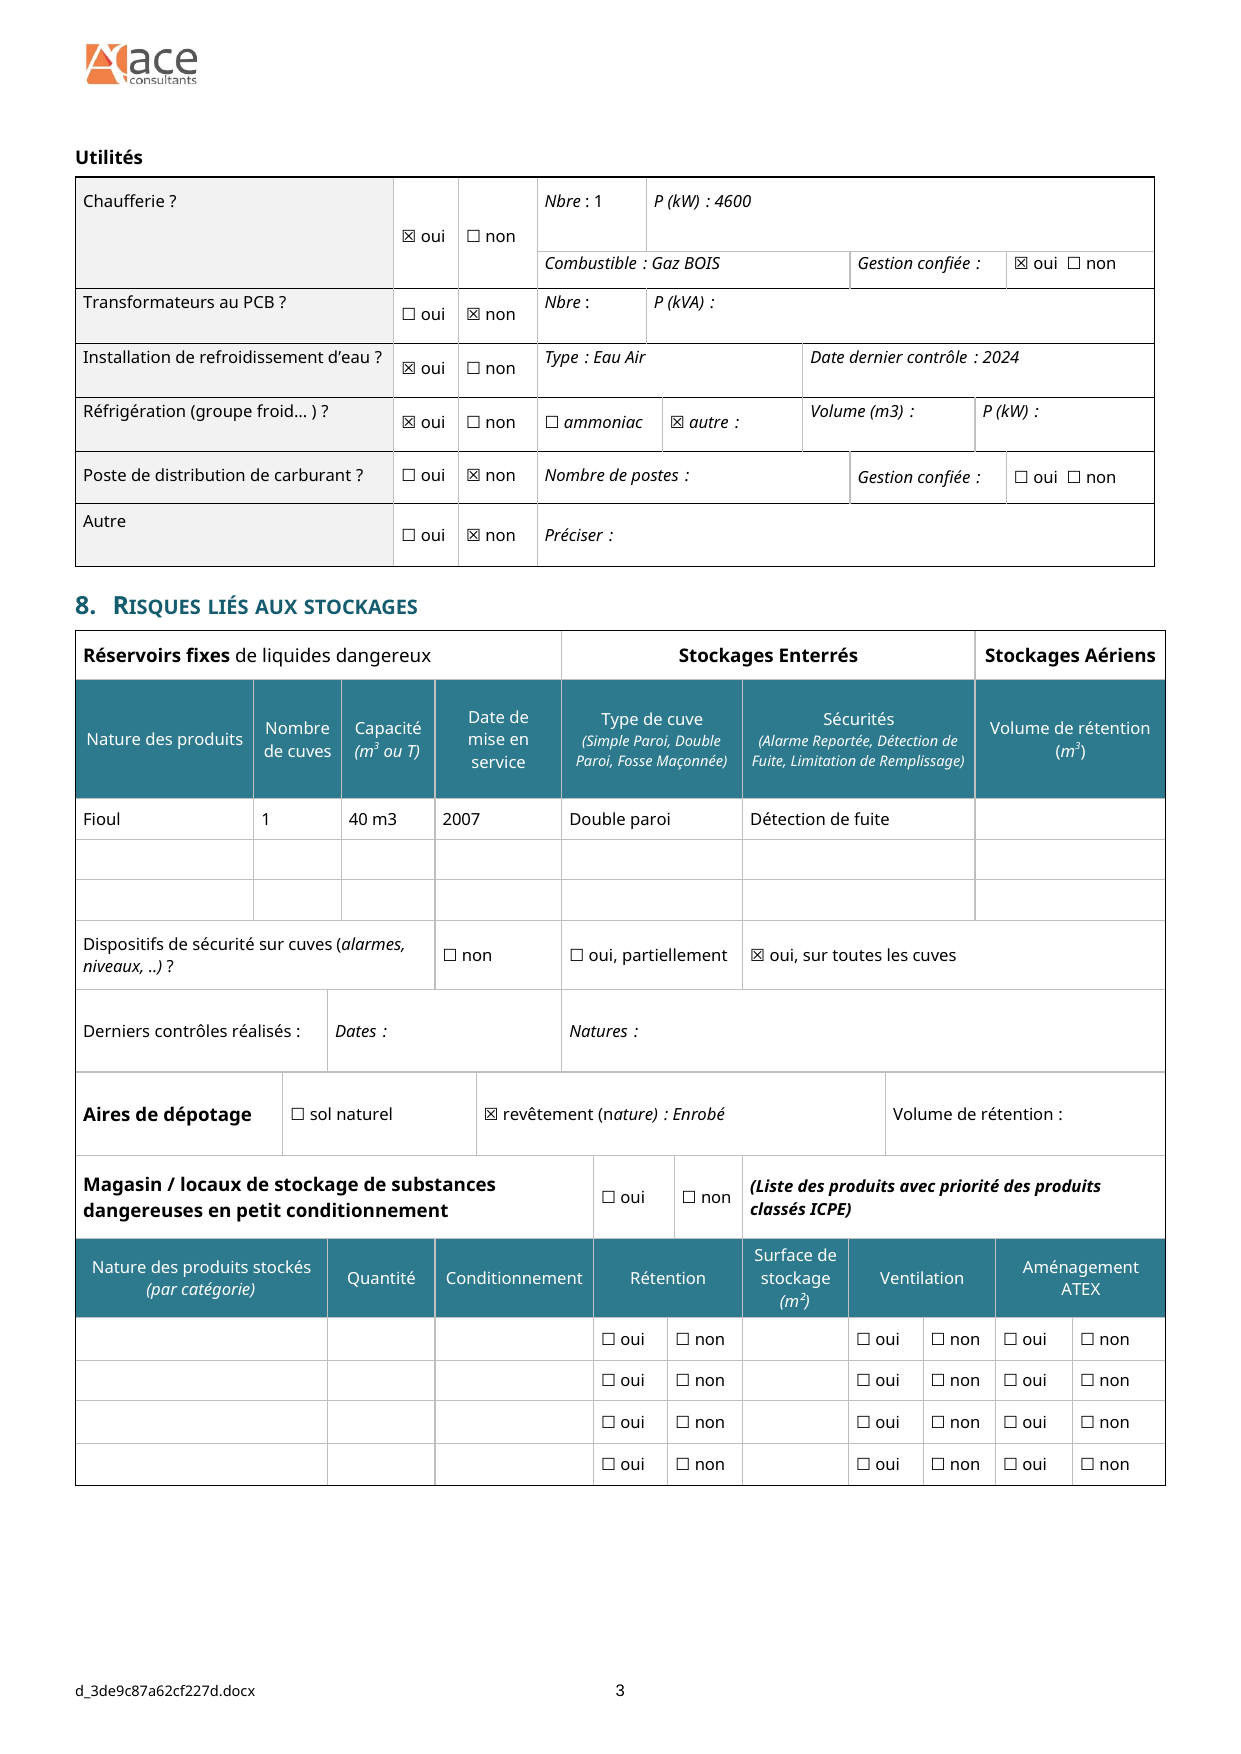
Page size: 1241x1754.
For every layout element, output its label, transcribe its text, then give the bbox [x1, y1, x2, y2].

table_cell oui [849, 1318, 923, 1359]
picture [84, 42, 198, 86]
table_cell Natures : [562, 990, 1165, 1071]
table_cell Sécurités (Alarme Reportée, Détection de Fuite, Limitation de Remplissage) [743, 680, 974, 798]
table_cell [743, 1361, 848, 1400]
table_cell non [459, 504, 537, 566]
table_cell Nombre de postes : [538, 452, 849, 503]
table_cell Transformateurs au PCB ? [76, 289, 393, 342]
table_cell non [924, 1401, 995, 1442]
table_cell [76, 880, 253, 919]
table_cell [76, 1318, 327, 1359]
table_cell [562, 880, 742, 919]
table_cell autre : [663, 398, 802, 451]
table_cell [436, 840, 561, 879]
table_cell Nombre de cuves [254, 680, 341, 798]
table_cell Quantité [328, 1239, 434, 1317]
table_header Réservoirs fixes de liquides dangereux [76, 631, 561, 679]
table_cell [436, 1444, 593, 1485]
table_cell Magasin / locaux de stockage de substances dangereuses en petit conditionnement [76, 1156, 593, 1238]
table_cell non [924, 1318, 995, 1359]
table_cell oui [394, 398, 458, 451]
table_cell oui non [1007, 252, 1154, 288]
table_cell [436, 1401, 593, 1442]
table_cell non [924, 1444, 995, 1485]
table_cell oui [849, 1361, 923, 1400]
table_cell Nature des produits stockés (par catégorie) [76, 1239, 327, 1317]
table_header oui [394, 178, 458, 288]
table_cell oui [996, 1318, 1072, 1359]
table_cell non [668, 1444, 742, 1485]
table_cell [743, 840, 974, 879]
table_cell non [924, 1361, 995, 1400]
table_cell [328, 1401, 434, 1442]
table_cell [743, 1318, 848, 1359]
table_cell Volume de rétention (m3) [976, 680, 1165, 798]
table_cell Réfrigération (groupe froid… ) ? [76, 398, 393, 451]
table_cell non [675, 1156, 742, 1238]
table_header P (kW) : 4600 [647, 178, 1154, 251]
table_cell [976, 880, 1165, 919]
table_cell Aires de dépotage [76, 1073, 282, 1155]
table_cell Ventilation [849, 1239, 995, 1317]
table_header Chaufferie ? [76, 178, 393, 288]
table_cell Date dernier contrôle : 2024 [803, 344, 1154, 397]
table_cell [76, 1444, 327, 1485]
table_cell Nbre : [538, 289, 646, 342]
table_header Nbre : 1 [538, 178, 646, 251]
table_cell non [459, 344, 537, 397]
table_cell [342, 880, 434, 919]
table_cell Volume de rétention : [886, 1073, 1165, 1155]
table_cell non [459, 452, 537, 503]
table_cell ammoniac [538, 398, 662, 451]
table_cell Capacité (m3 ou T) [342, 680, 434, 798]
table_cell oui [996, 1401, 1072, 1442]
table_cell non [1073, 1401, 1165, 1442]
table_cell non [668, 1401, 742, 1442]
table_cell Autre [76, 504, 393, 566]
table_cell oui [996, 1361, 1072, 1400]
table_cell 2007 [436, 799, 561, 839]
table_cell [76, 1401, 327, 1442]
table_cell [76, 1361, 327, 1400]
table_cell [342, 840, 434, 879]
table_cell [976, 840, 1165, 879]
table_cell [254, 880, 341, 919]
table_cell [743, 1401, 848, 1442]
table_cell Dispositifs de sécurité sur cuves (alarmes, niveaux, ..) ? [76, 921, 434, 989]
table_cell Fioul [76, 799, 253, 839]
table_cell P (kW) : [976, 398, 1154, 451]
table_cell oui [996, 1444, 1072, 1485]
table_cell Gestion confiée : [851, 452, 1006, 503]
table_cell Double paroi [562, 799, 742, 839]
table_cell Combustible : Gaz BOIS [538, 252, 849, 288]
table_cell oui [594, 1361, 667, 1400]
table_cell oui [594, 1318, 667, 1359]
table_cell Derniers contrôles réalisés : [76, 990, 327, 1071]
table_cell Rétention [594, 1239, 742, 1317]
table_cell [254, 840, 341, 879]
table_cell oui [394, 452, 458, 503]
table_cell [436, 1361, 593, 1400]
table_cell sol naturel [283, 1073, 476, 1155]
table_cell oui [394, 344, 458, 397]
table_cell Volume (m3) : [803, 398, 974, 451]
table_cell Installation de refroidissement d’eau ? [76, 344, 393, 397]
table_cell non [668, 1318, 742, 1359]
table_cell non [1073, 1361, 1165, 1400]
table_cell P (kVA) : [647, 289, 1154, 342]
table_cell oui [594, 1444, 667, 1485]
table_cell (Liste des produits avec priorité des produits classés ICPE) [743, 1156, 1165, 1238]
table_header Stockages Aériens [976, 631, 1165, 679]
table_cell Aménagement ATEX [996, 1239, 1165, 1317]
table_cell [328, 1361, 434, 1400]
table_cell Surface de stockage (m²) [743, 1239, 848, 1317]
table_cell oui, partiellement [562, 921, 742, 989]
table_cell Date de mise en service [436, 680, 561, 798]
table_cell non [1073, 1318, 1165, 1359]
table_cell oui [594, 1401, 667, 1442]
table_cell non [668, 1361, 742, 1400]
table_cell 40 m3 [342, 799, 434, 839]
subtitle Risques liés aux stockages [75, 587, 1165, 621]
table_cell Nature des produits [76, 680, 253, 798]
table_cell [562, 840, 742, 879]
table_cell oui, sur toutes les cuves [743, 921, 1165, 989]
table_cell Type de cuve (Simple Paroi, Double Paroi, Fosse Maçonnée) [562, 680, 742, 798]
table_cell [76, 840, 253, 879]
table_cell oui [594, 1156, 674, 1238]
table_cell non [1073, 1444, 1165, 1485]
table_cell [743, 880, 974, 919]
table_cell Gestion confiée : [851, 252, 1006, 288]
table_cell oui [394, 289, 458, 342]
table_cell oui [849, 1401, 923, 1442]
table_cell non [459, 398, 537, 451]
table_cell [436, 1318, 593, 1359]
table_cell oui [394, 504, 458, 566]
table_cell oui non [1007, 452, 1154, 503]
table_cell [743, 1444, 848, 1485]
table_header non [459, 178, 537, 288]
table_cell Conditionnement [436, 1239, 593, 1317]
table_cell [328, 1318, 434, 1359]
table_cell oui [849, 1444, 923, 1485]
table_cell Préciser : [538, 504, 1154, 566]
text Utilités [75, 145, 1165, 170]
table_cell 1 [254, 799, 341, 839]
table_cell [976, 799, 1165, 839]
table_cell Détection de fuite [743, 799, 974, 839]
table_header Stockages Enterrés [562, 631, 974, 679]
table_cell non [436, 921, 561, 989]
table_cell [328, 1444, 434, 1485]
table_cell non [459, 289, 537, 342]
table_cell Type : Eau Air [538, 344, 802, 397]
table_cell [436, 880, 561, 919]
table_cell Poste de distribution de carburant ? [76, 452, 393, 503]
table_cell revêtement (nature) : Enrobé [477, 1073, 885, 1155]
table_cell Dates : [328, 990, 561, 1071]
